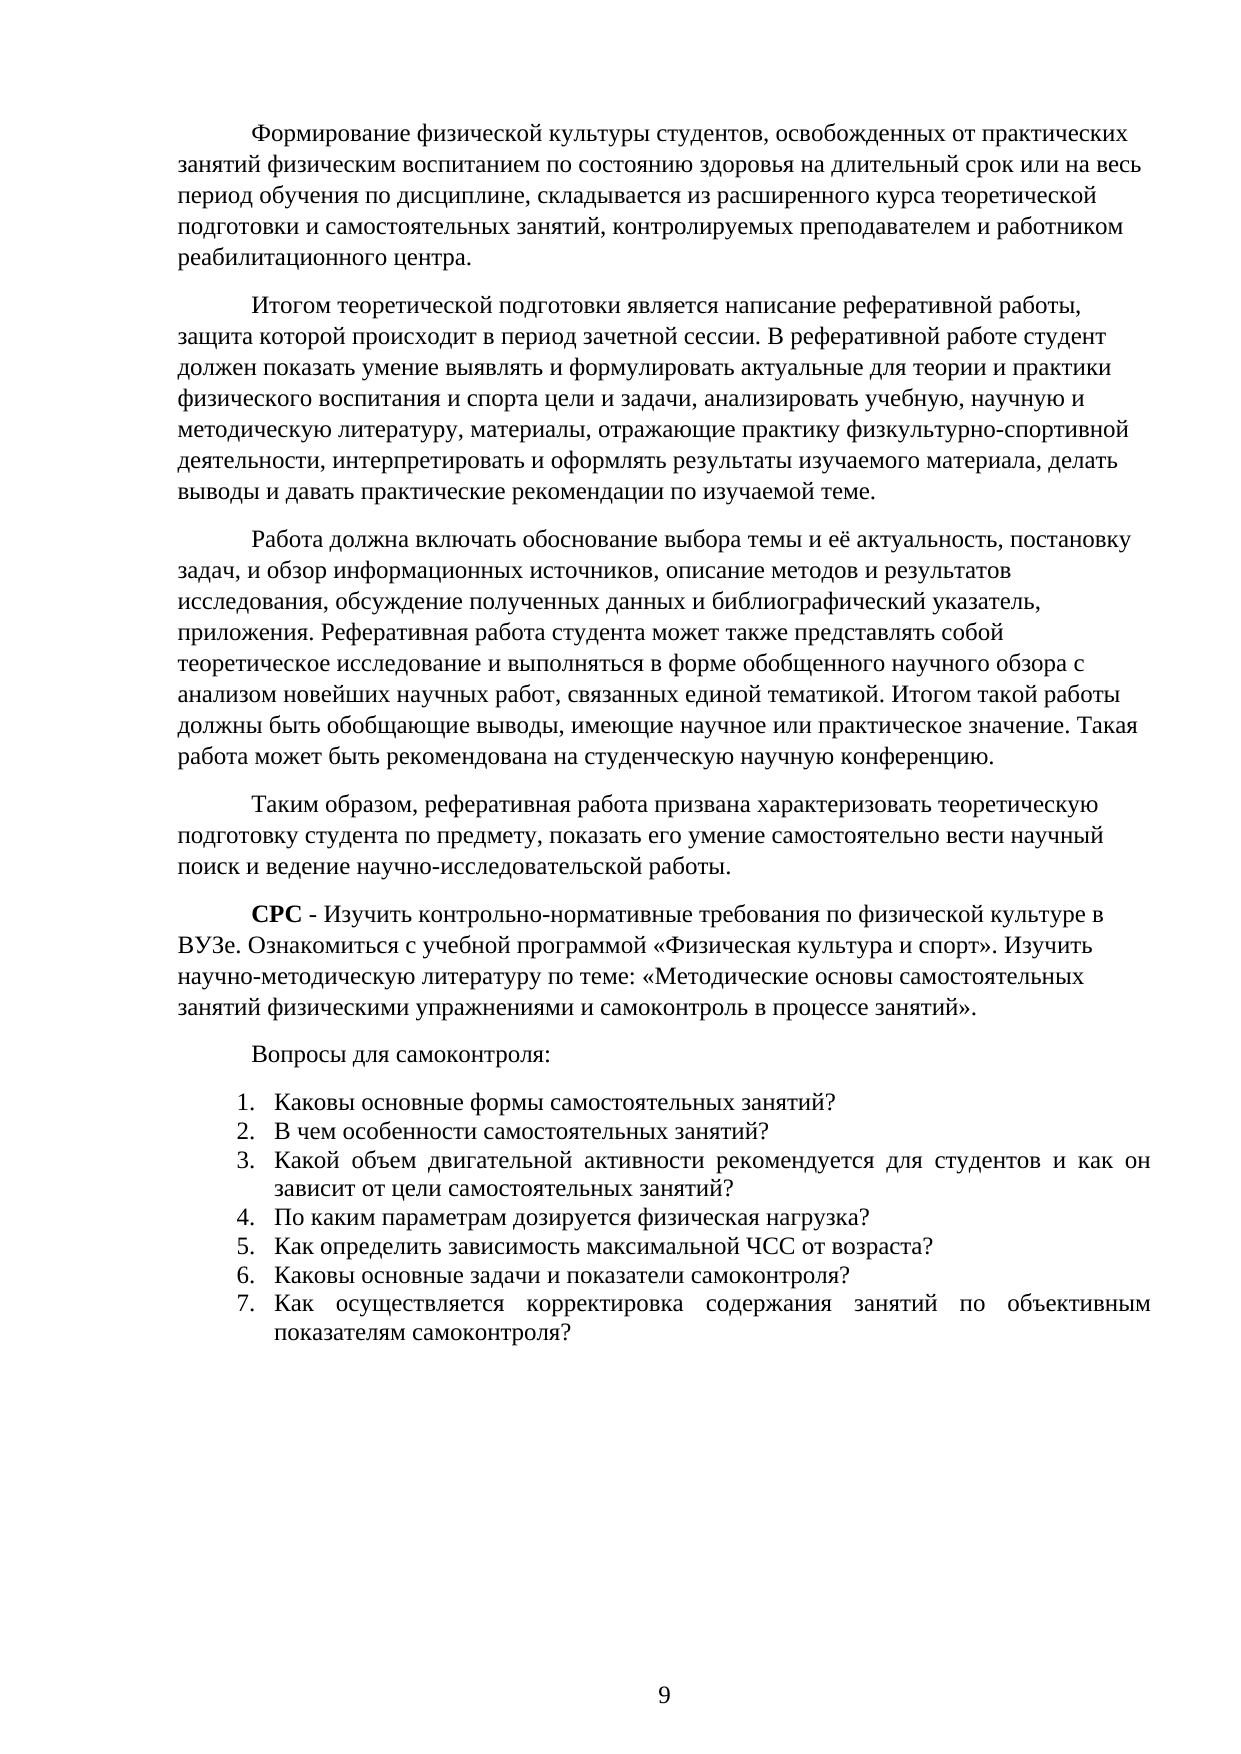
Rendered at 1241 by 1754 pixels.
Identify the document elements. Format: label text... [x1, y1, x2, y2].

list В чем особенности самостоятельных занятий? [236, 1116, 1152, 1145]
text Работа должна включать обоснование выбора темы и её актуальность, постановку задач, и обзор информационных источников, описание методов и результатов исследования, обсуждение полученных данных и библиографический указатель, приложения. Реферативная работа студента может также представлять собой теоретическое исследование и выполняться в форме обобщенного научного обзора с анализом новейших научных работ, связанных единой тематикой. Итогом такой работы должны быть обобщающие выводы, имеющие научное или практическое значение. Такая работа может быть рекомендована на студенческую научную конференцию. [177, 524, 1152, 770]
list Какой объем двигательной активности рекомендуется для студентов и как он зависит от цели самостоятельных занятий? [236, 1145, 1152, 1202]
list По каким параметрам дозируется физическая нагрузка? [236, 1202, 1152, 1231]
text Вопросы для самоконтроля: [177, 1039, 1152, 1068]
list Как осуществляется корректировка содержания занятий по объективным показателям самоконтроля? [236, 1288, 1152, 1346]
list Каковы основные задачи и показатели самоконтроля? [236, 1260, 1152, 1288]
text Таким образом, реферативная работа призвана характеризовать теоретическую подготовку студента по предмету, показать его умение самостоятельно вести научный поиск и ведение научно-исследовательской работы. [177, 789, 1152, 880]
list Как определить зависимость максимальной ЧСС от возраста? [236, 1231, 1152, 1260]
text Формирование физической культуры студентов, освобожденных от практических занятий физическим воспитанием по состоянию здоровья на длительный срок или на весь период обучения по дисциплине, складывается из расширенного курса теоретической подготовки и самостоятельных занятий, контролируемых преподавателем и работником реабилитационного центра. [177, 118, 1152, 271]
list Каковы основные формы самостоятельных занятий? [236, 1087, 1152, 1116]
text Итогом теоретической подготовки является написание реферативной работы, защита которой происходит в период зачетной сессии. В реферативной работе студент должен показать умение выявлять и формулировать актуальные для теории и практики физического воспитания и спорта цели и задачи, анализировать учебную, научную и методическую литературу, материалы, отражающие практику физкультурно-спортивной деятельности, интерпретировать и оформлять результаты изучаемого материала, делать выводы и давать практические рекомендации по изучаемой теме. [177, 290, 1152, 505]
text СРС - Изучить контрольно-нормативные требования по физической культуре в ВУЗе. Ознакомиться с учебной программой «Физическая культура и спорт». Изучить научно-методическую литературу по теме: «Методические основы самостоятельных занятий физическими упражнениями и самоконтроль в процессе занятий». [177, 899, 1152, 1021]
